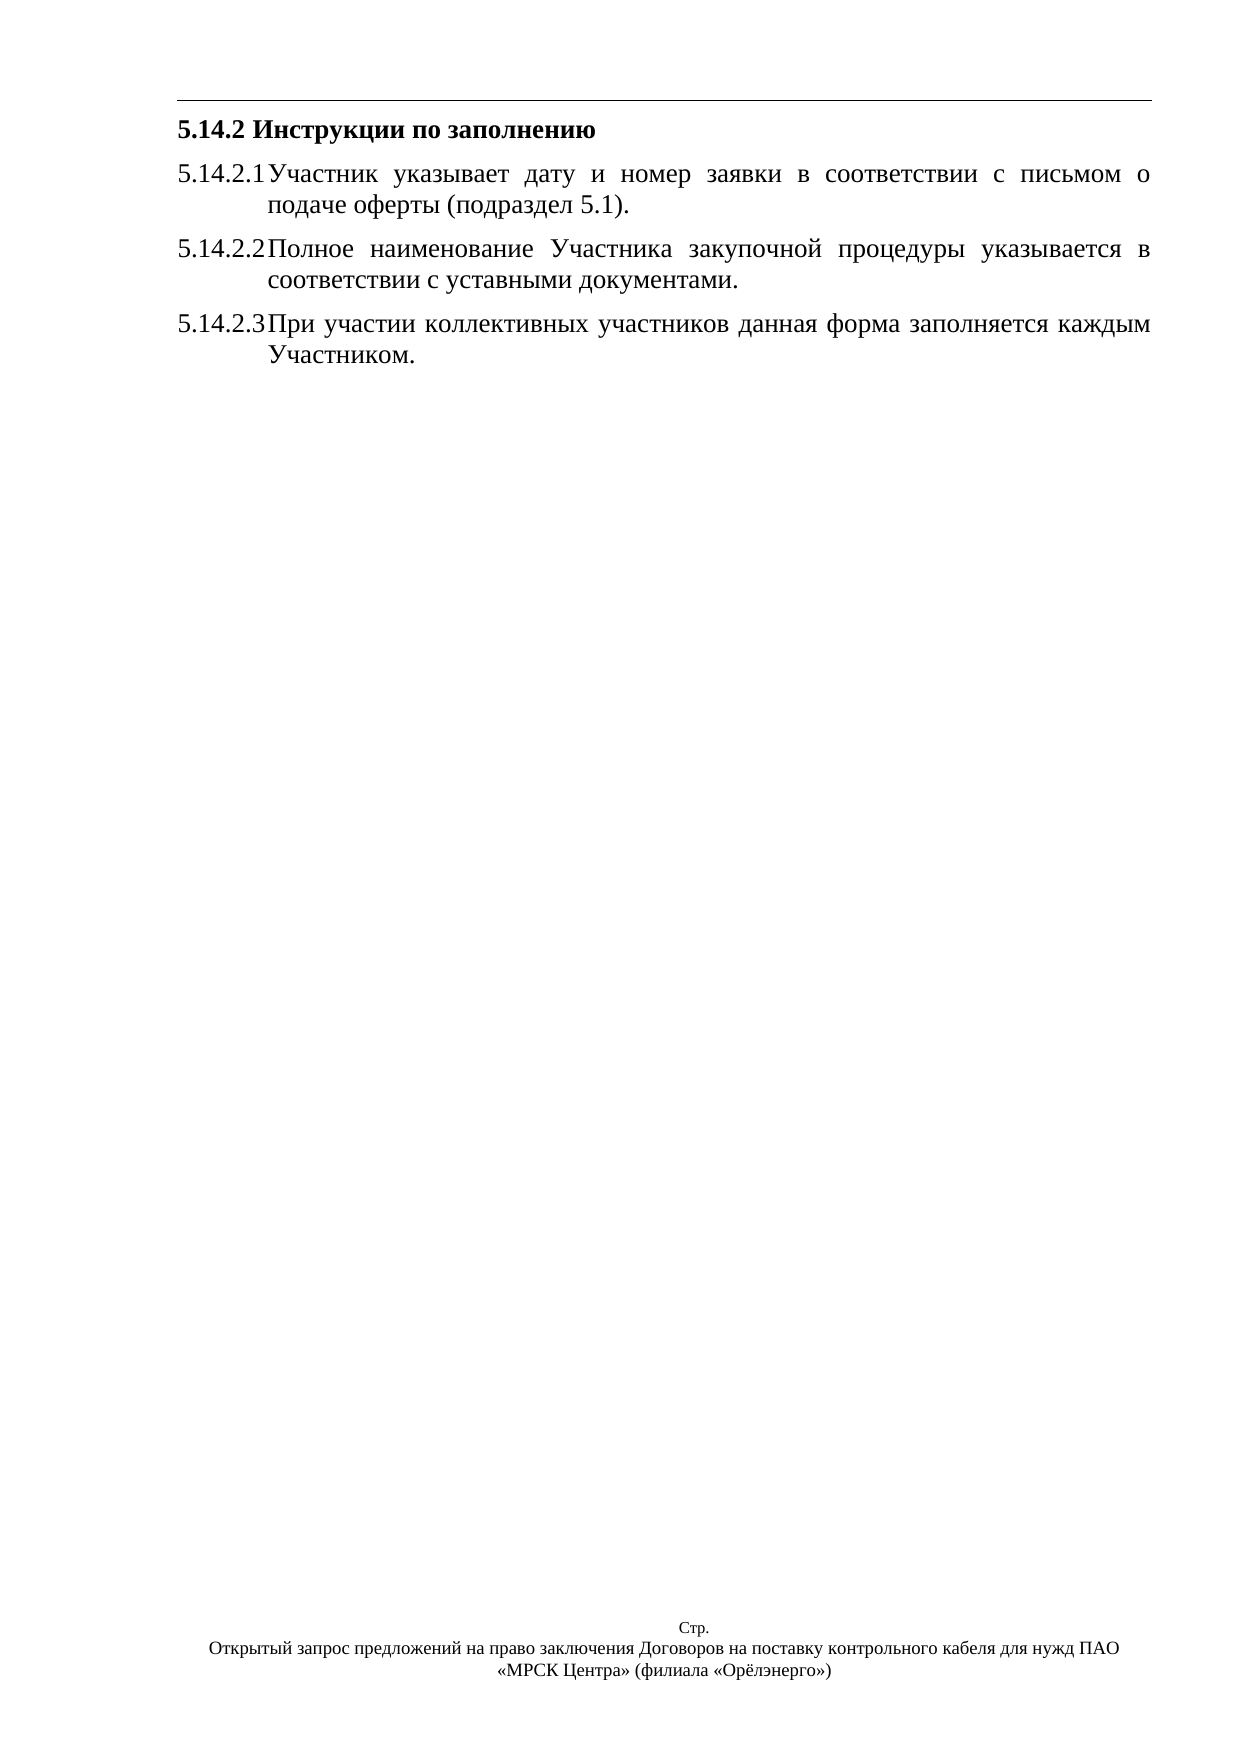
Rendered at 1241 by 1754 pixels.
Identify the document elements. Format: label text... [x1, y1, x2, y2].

subtitle Инструкции по заполнению [177, 113, 1152, 145]
list Полное наименование Участника закупочной процедуры указывается в соответствии с уставными документами. [177, 232, 1152, 294]
list Участник указывает дату и номер заявки в соответствии с письмом о подаче оферты (подраздел 5.1). [177, 157, 1152, 219]
list При участии коллективных участников данная форма заполняется каждым Участником. [177, 307, 1152, 369]
